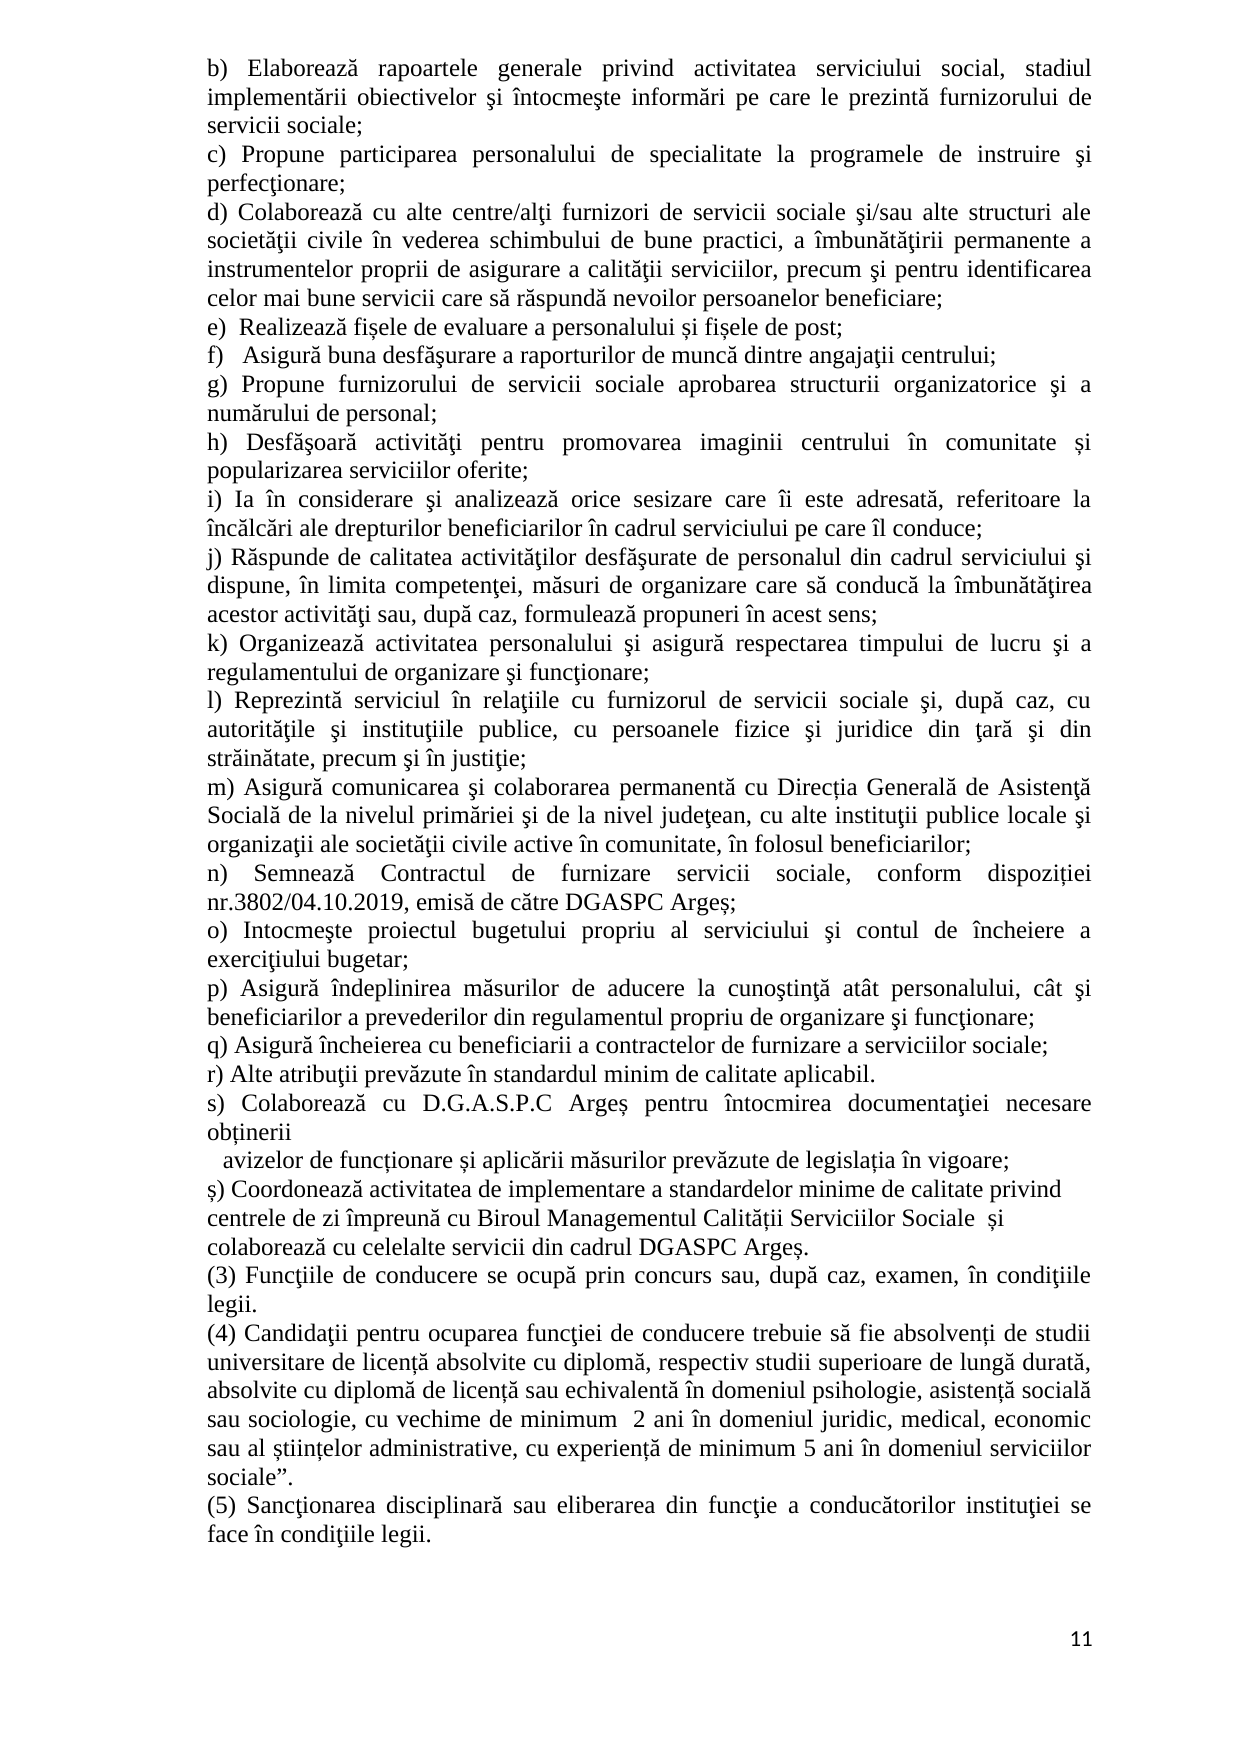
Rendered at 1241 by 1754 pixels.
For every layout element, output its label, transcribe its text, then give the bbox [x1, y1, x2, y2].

text (5) Sancţionarea disciplinară sau eliberarea din funcţie a conducătorilor instituţiei se face în condiţiile legii. [207, 1491, 1092, 1548]
text h) Desfăşoară activităţi pentru promovarea imaginii centrului în comunitate și popularizarea serviciilor oferite; [207, 427, 1092, 484]
text c) Propune participarea personalului de specialitate la programele de instruire şi perfecţionare; [207, 139, 1092, 197]
text f) Asigură buna desfăşurare a raporturilor de muncă dintre angajaţii centrului; [207, 341, 1092, 369]
text g) Propune furnizorului de servicii sociale aprobarea structurii organizatorice şi a numărului de personal; [207, 369, 1092, 427]
text d) Colaborează cu alte centre/alţi furnizori de servicii sociale şi/sau alte structuri ale societăţii civile în vederea schimbului de bune practici, a îmbunătăţirii permanente a instrumentelor proprii de asigurare a calităţii serviciilor, precum şi pentru identificarea celor mai bune servicii care să răspundă nevoilor persoanelor beneficiare; [207, 197, 1092, 312]
text k) Organizează activitatea personalului şi asigură respectarea timpului de lucru şi a regulamentului de organizare şi funcţionare; [207, 628, 1092, 686]
text m) Asigură comunicarea şi colaborarea permanentă cu Direcția Generală de Asistenţă Socială de la nivelul primăriei şi de la nivel judeţean, cu alte instituţii publice locale şi organizaţii ale societăţii civile active în comunitate, în folosul beneficiarilor; [207, 772, 1092, 858]
text l) Reprezintă serviciul în relaţiile cu furnizorul de servicii sociale şi, după caz, cu autorităţile şi instituţiile publice, cu persoanele fizice şi juridice din ţară şi din străinătate, precum şi în justiţie; [207, 686, 1092, 772]
text n) Semnează Contractul de furnizare servicii sociale, conform dispoziției nr.3802/04.10.2019, emisă de către DGASPC Argeș; [207, 858, 1092, 916]
text (3) Funcţiile de conducere se ocupă prin concurs sau, după caz, examen, în condiţiile legii. [207, 1261, 1092, 1318]
text (4) Candidaţii pentru ocuparea funcţiei de conducere trebuie să fie absolvenți de studii universitare de licență absolvite cu diplomă, respectiv studii superioare de lungă durată, absolvite cu diplomă de licență sau echivalentă în domeniul psihologie, asistență socială sau sociologie, cu vechime de minimum 2 ani în domeniul juridic, medical, economic sau al științelor administrative, cu experiență de minimum 5 ani în domeniul serviciilor sociale”. [207, 1318, 1092, 1491]
text e) Realizează fișele de evaluare a personalului și fișele de post; [207, 312, 1092, 341]
text avizelor de funcționare și aplicării măsurilor prevăzute de legislația în vigoare; [223, 1146, 1110, 1174]
text i) Ia în considerare şi analizează orice sesizare care îi este adresată, referitoare la încălcări ale drepturilor beneficiarilor în cadrul serviciului pe care îl conduce; [207, 484, 1092, 542]
text q) Asigură încheierea cu beneficiarii a contractelor de furnizare a serviciilor sociale; [207, 1031, 1092, 1059]
text r) Alte atribuţii prevăzute în standardul minim de calitate aplicabil. [207, 1059, 1092, 1088]
text ș) Coordonează activitatea de implementare a standardelor minime de calitate privind centrele de zi împreună cu Biroul Managementul Calității Serviciilor Sociale și colaborează cu celelalte servicii din cadrul DGASPC Argeș. [207, 1174, 1110, 1261]
text b) Elaborează rapoartele generale privind activitatea serviciului social, stadiul implementării obiectivelor şi întocmeşte informări pe care le prezintă furnizorului de servicii sociale; [207, 53, 1092, 139]
text j) Răspunde de calitatea activităţilor desfăşurate de personalul din cadrul serviciului şi dispune, în limita competenţei, măsuri de organizare care să conducă la îmbunătăţirea acestor activităţi sau, după caz, formulează propuneri în acest sens; [207, 542, 1092, 628]
text s) Colaborează cu D.G.A.S.P.C Argeș pentru întocmirea documentaţiei necesare obținerii [207, 1088, 1092, 1146]
text o) Intocmeşte proiectul bugetului propriu al serviciului şi contul de încheiere a exerciţiului bugetar; [207, 916, 1092, 973]
text p) Asigură îndeplinirea măsurilor de aducere la cunoştinţă atât personalului, cât şi beneficiarilor a prevederilor din regulamentul propriu de organizare şi funcţionare; [207, 973, 1092, 1031]
